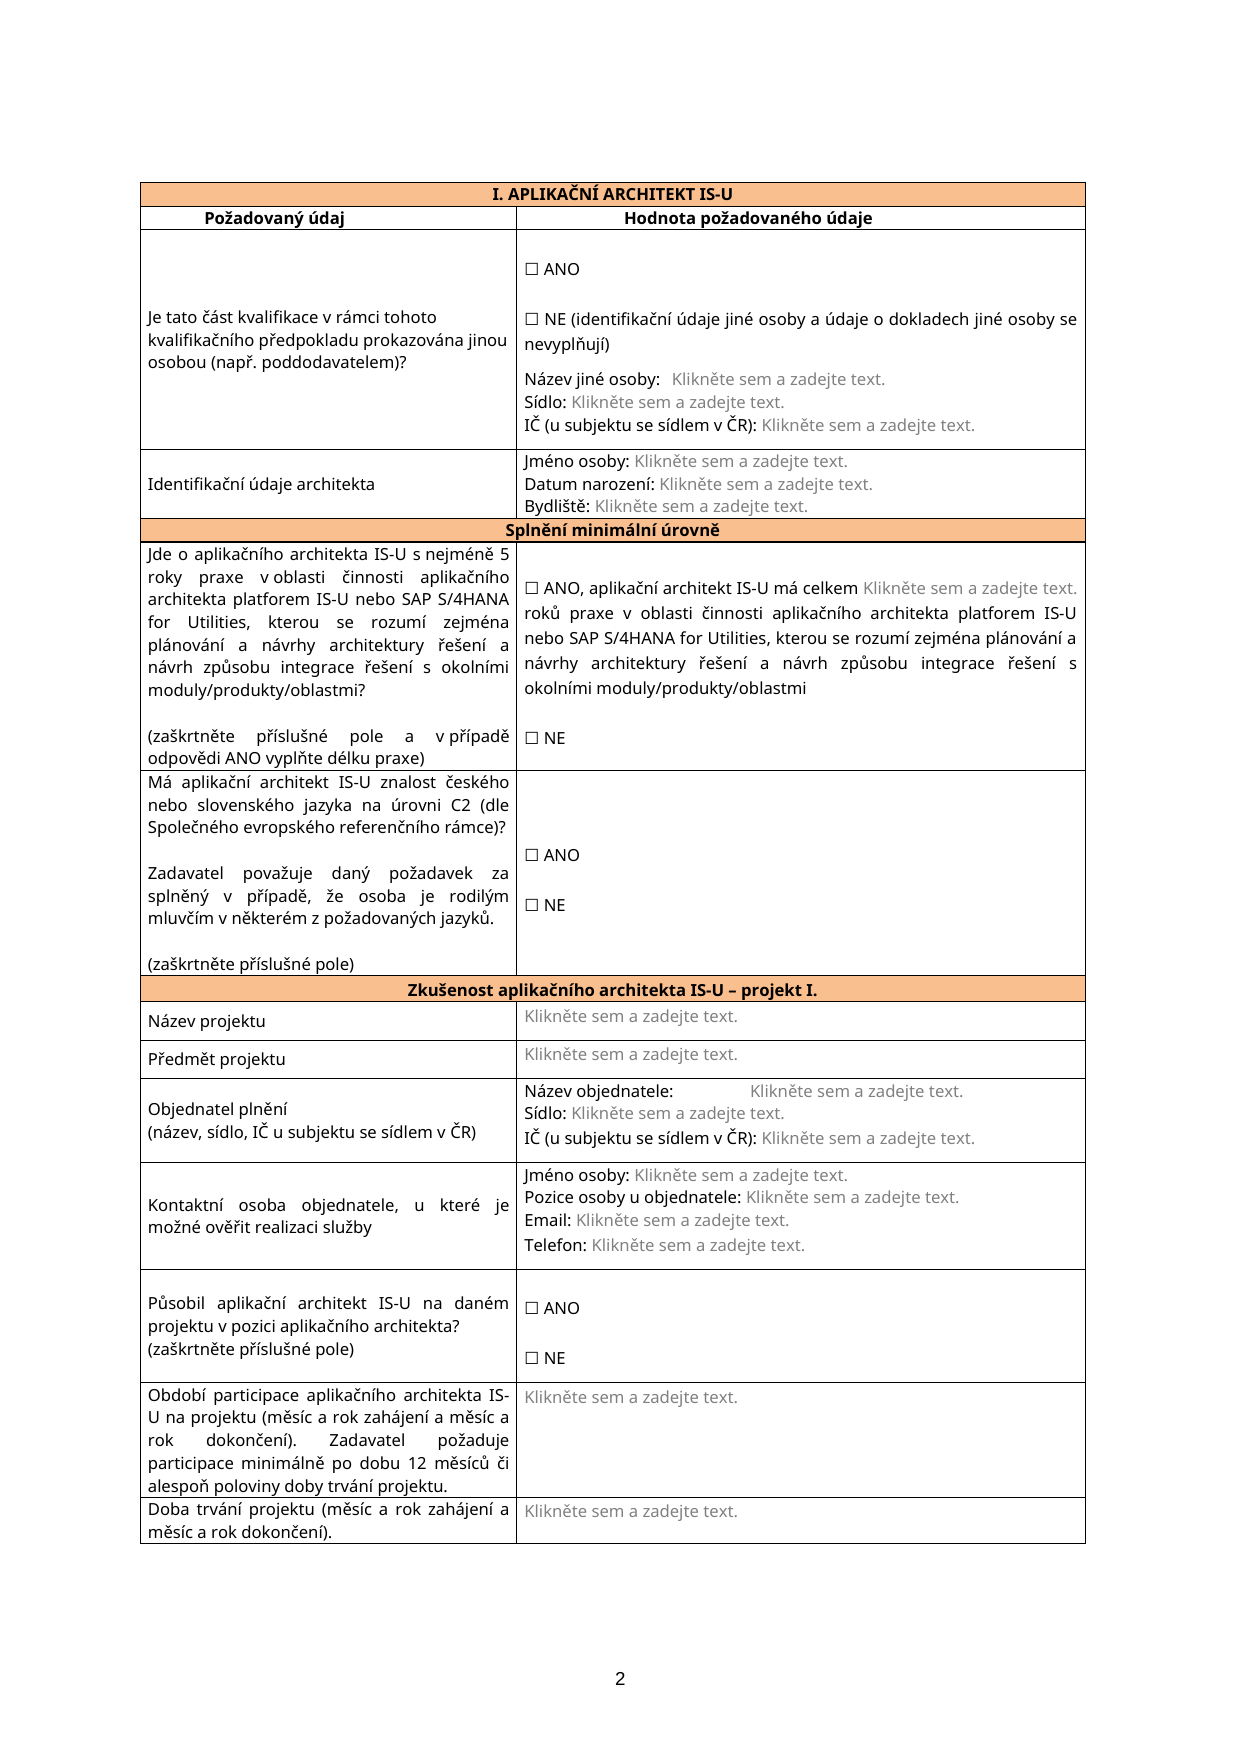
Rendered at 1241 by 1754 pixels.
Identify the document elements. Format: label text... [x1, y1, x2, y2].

table_cell ANO NE [517, 1270, 1085, 1382]
table_cell Jde o aplikačního architekta IS-U s nejméně 5 roky praxe v oblasti činnosti aplikačního architekta platforem IS-U nebo SAP S/4HANA for Utilities, kterou se rozumí zejména plánování a návrhy architektury řešení a návrh způsobu integrace řešení s okolními moduly/produkty/oblastmi? (zaškrtněte příslušné pole a v případě odpovědi ANO vyplňte délku praxe) [141, 543, 516, 769]
table_cell Jméno osoby: Pozice osoby u objednatele: Email: Telefon: [517, 1163, 1085, 1269]
table_cell Objednatel plnění (název, sídlo, IČ u subjektu se sídlem v ČR) [141, 1079, 516, 1162]
table_cell Jméno osoby: Datum narození: Bydliště: [517, 450, 1085, 518]
table_cell Hodnota požadovaného údaje [517, 207, 1085, 229]
table_cell Splnění minimální úrovně [141, 519, 1085, 541]
table_cell Kontaktní osoba objednatele, u které je možné ověřit realizaci služby [141, 1163, 516, 1269]
table_cell [517, 1498, 1085, 1543]
table_cell [517, 1383, 1085, 1497]
table_cell Působil aplikační architekt IS-U na daném projektu v pozici aplikačního architekta? (zaškrtněte příslušné pole) [141, 1270, 516, 1382]
table_cell [517, 1041, 1085, 1078]
table_cell [517, 1002, 1085, 1039]
table_cell Období participace aplikačního architekta IS-U na projektu (měsíc a rok zahájení a měsíc a rok dokončení). Zadavatel požaduje participace minimálně po dobu 12 měsíců či alespoň poloviny doby trvání projektu. [141, 1383, 516, 1497]
table_cell ANO NE (identifikační údaje jiné osoby a údaje o dokladech jiné osoby se nevyplňují) Název jiné osoby: Sídlo: IČ (u subjektu se sídlem v ČR): [517, 230, 1085, 448]
table_cell Má aplikační architekt IS-U znalost českého nebo slovenského jazyka na úrovni C2 (dle Společného evropského referenčního rámce)? Zadavatel považuje daný požadavek za splněný v případě, že osoba je rodilým mluvčím v některém z požadovaných jazyků. (zaškrtněte příslušné pole) [141, 771, 516, 975]
table_cell Název projektu [141, 1002, 516, 1039]
table_cell ANO, aplikační architekt IS-U má celkem roků praxe v oblasti činnosti aplikačního architekta platforem IS-U nebo SAP S/4HANA for Utilities, kterou se rozumí zejména plánování a návrhy architektury řešení a návrh způsobu integrace řešení s okolními moduly/produkty/oblastmi NE [517, 543, 1085, 769]
table_cell Identifikační údaje architekta [141, 450, 516, 518]
table_cell Název objednatele: Sídlo: IČ (u subjektu se sídlem v ČR): [517, 1079, 1085, 1162]
table_cell Předmět projektu [141, 1041, 516, 1078]
table_cell Zkušenost aplikačního architekta IS-U – projekt I. [141, 976, 1085, 1001]
table_cell ANO NE [517, 771, 1085, 975]
table_cell Je tato část kvalifikace v rámci tohoto kvalifikačního předpokladu prokazována jinou osobou (např. poddodavatelem)? [141, 230, 516, 448]
table_cell Doba trvání projektu (měsíc a rok zahájení a měsíc a rok dokončení). [141, 1498, 516, 1543]
table_header I. aplikační architekt IS-U [141, 183, 1085, 206]
table_cell Požadovaný údaj [141, 207, 516, 229]
